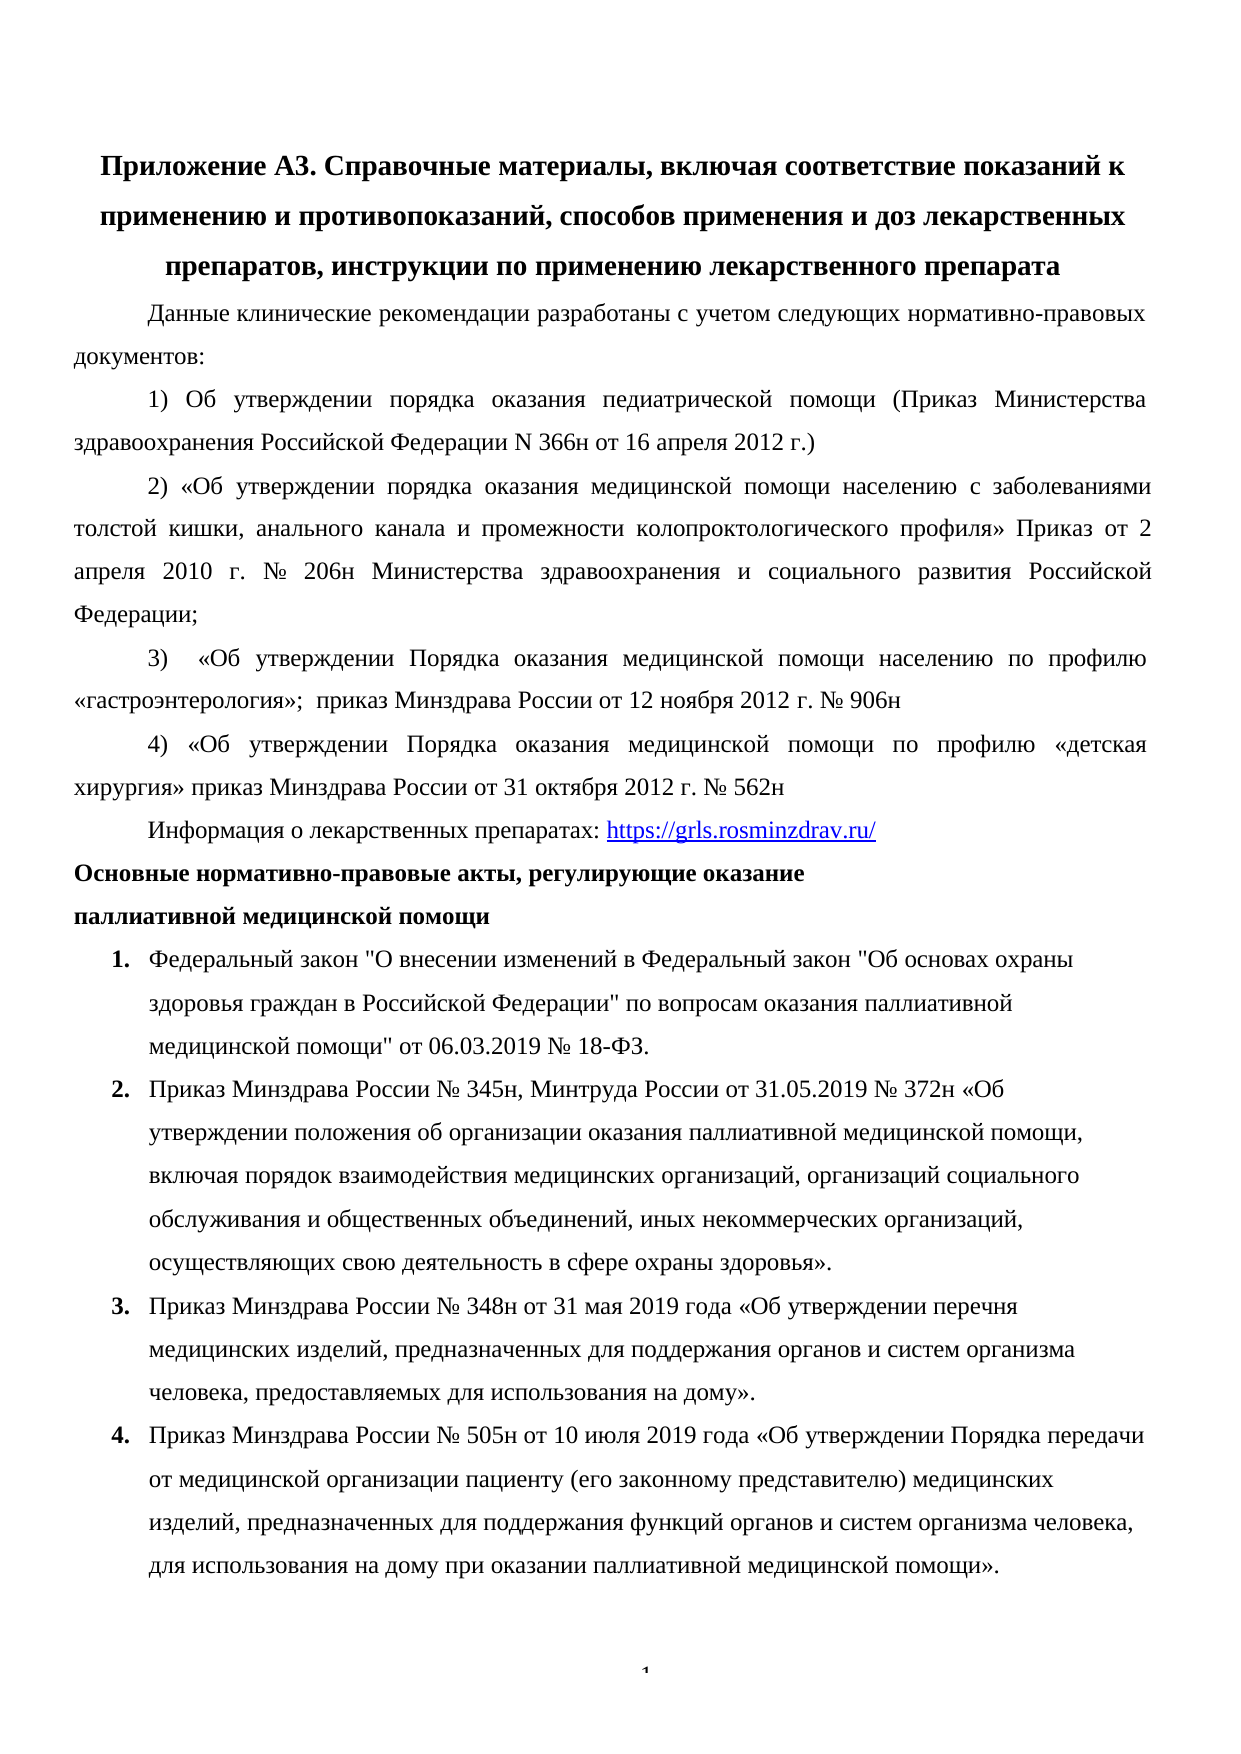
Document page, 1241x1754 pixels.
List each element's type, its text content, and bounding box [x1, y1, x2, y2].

list «Об утверждении порядка оказания медицинской помощи населению с заболеваниями толстой кишки, анального канала и промежности колопроктологического профиля» Приказ от 2 апреля 2010 г. № 206н Министерства здравоохранения и социального развития Российской Федерации; [74, 471, 1152, 628]
subtitle Приложение А3. Справочные материалы, включая соответствие показаний к применению и противопоказаний, способов применения и доз лекарственных препаратов, инструкции по применению лекарственного препарата [96, 148, 1129, 281]
list Приказ Минздрава России № 348н от 31 мая 2019 года «Об утверждении перечня медицинских изделий, предназначенных для поддержания органов и систем организма человека, предоставляемых для использования на дому». [111, 1291, 1079, 1406]
list Приказ Минздрава России № 505н от 10 июля 2019 года «Об утверждении Порядка передачи от медицинской организации пациенту (его законному представителю) медицинских изделий, предназначенных для поддержания функций органов и систем организма человека, для использования на дому при оказании паллиативной медицинской помощи». [111, 1421, 1147, 1579]
list Об утверждении порядка оказания педиатрической помощи (Приказ Министерства здравоохранения Российской Федерации N 366н от 16 апреля 2012 г.) [74, 384, 1151, 456]
list «Об утверждении Порядка оказания медицинской помощи населению по профилю [147, 643, 1163, 671]
text Информация о лекарственных препаратах: https://grls.rosminzdrav.ru/ Основные нормативно-правовые акты, регулирующие оказание паллиативной медицинской помощи [74, 815, 964, 930]
list Приказ Минздрава России № 345н, Минтруда России от 31.05.2019 № 372н «Об утверждении положения об организации оказания паллиативной медицинской помощи, включая порядок взаимодействия медицинских организаций, организаций социального обслуживания и общественных объединений, иных некоммерческих организаций, осуществляющих свою деятельность в сфере охраны здоровья». [111, 1074, 1089, 1276]
list «Об утверждении Порядка оказания медицинской помощи по профилю «детская хирургия» приказ Минздрава России от 31 октября 2012 г. № 562н [74, 729, 1151, 800]
text Данные клинические рекомендации разработаны с учетом следующих нормативно-правовых документов: [74, 298, 1151, 369]
list Федеральный закон "О внесении изменений в Федеральный закон "Об основах охраны здоровья граждан в Российской Федерации" по вопросам оказания паллиативной медицинской помощи" от 06.03.2019 № 18-ФЗ. [111, 944, 1079, 1059]
text «гастроэнтерология»; приказ Минздрава России от 12 ноября 2012 г. № 906н [74, 686, 1151, 714]
